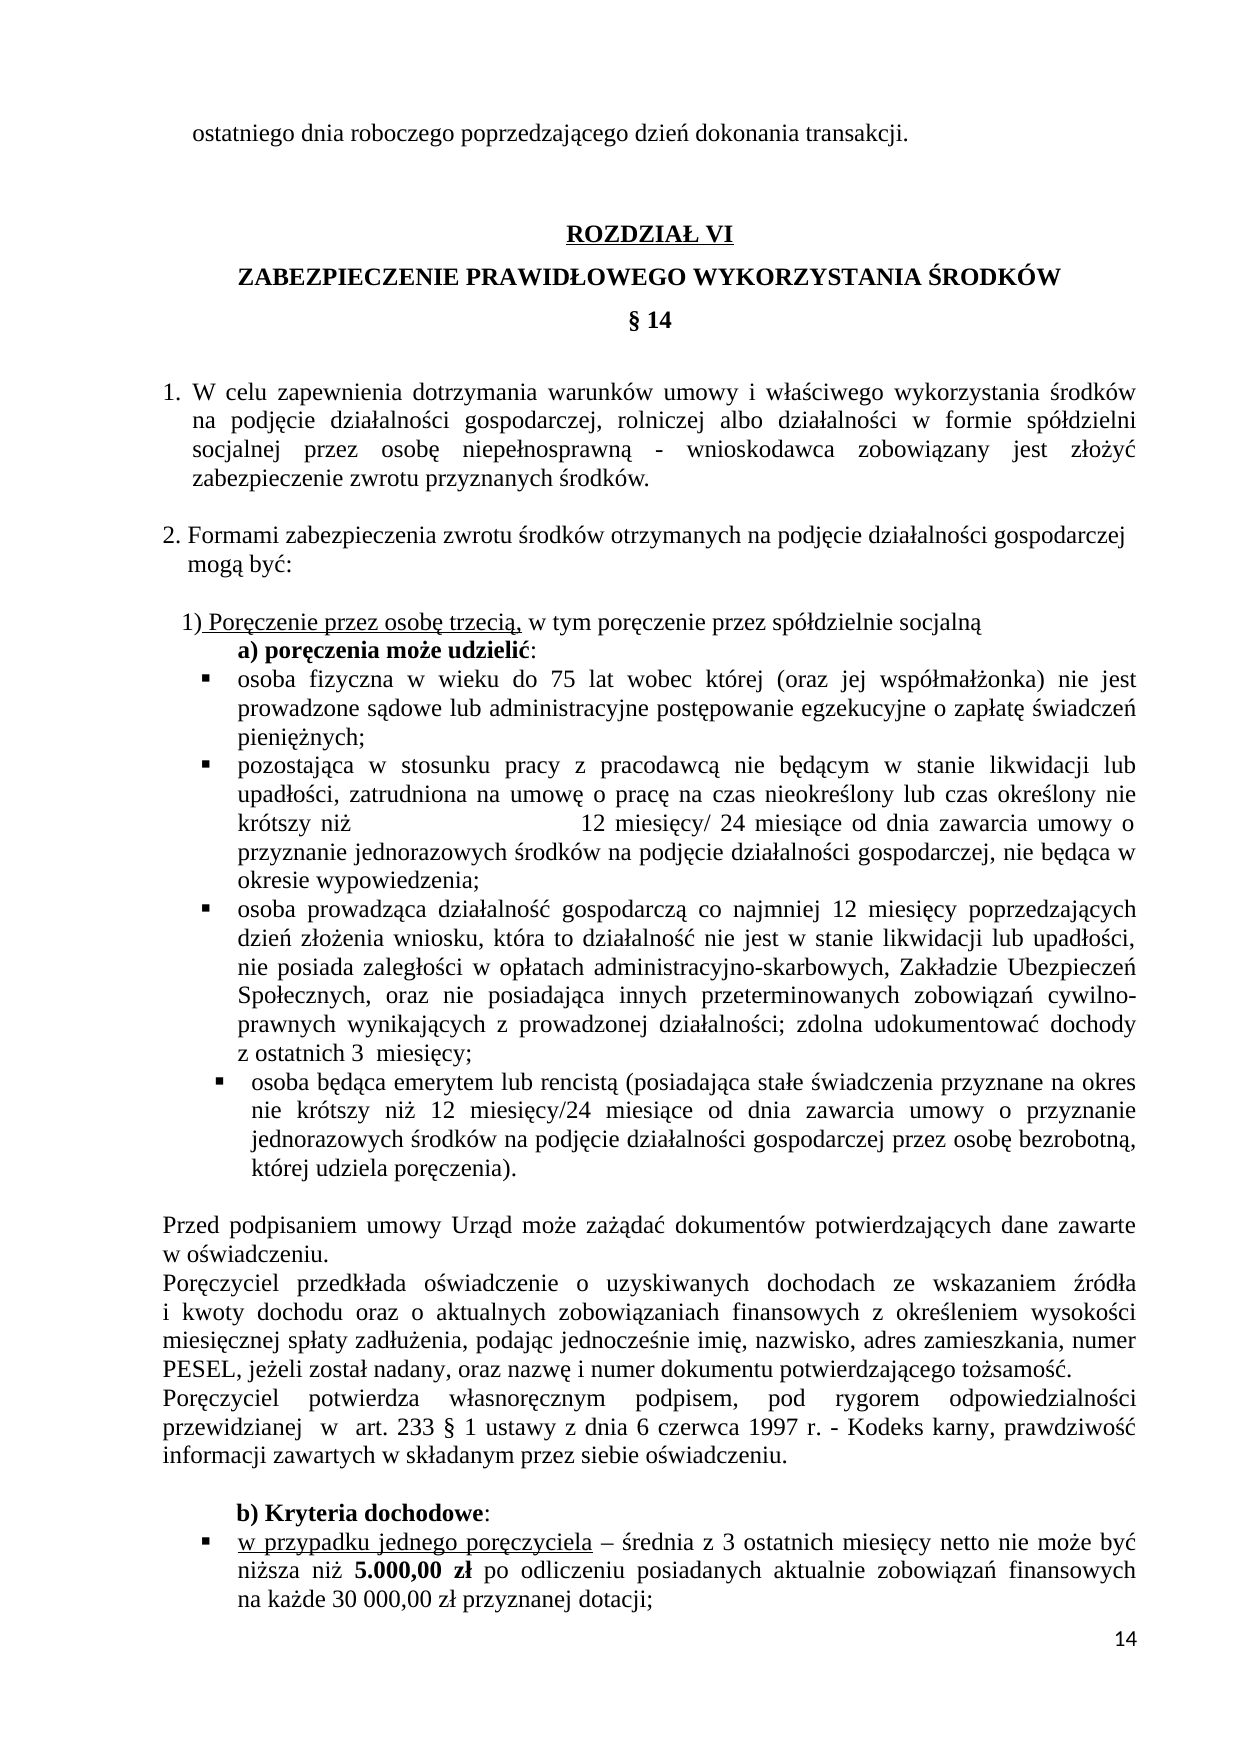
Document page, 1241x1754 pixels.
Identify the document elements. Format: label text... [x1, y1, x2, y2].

text a) poręczenia może udzielić: [237, 636, 1137, 664]
list osoba będąca emerytem lub rencistą (posiadająca stałe świadczenia przyznane na okres nie krótszy niż 12 miesięcy/24 miesiące od dnia zawarcia umowy o przyznanie jednorazowych środków na podjęcie działalności gospodarczej przez osobę bezrobotną, której udziela poręczenia). [213, 1067, 1137, 1182]
text 2. Formami zabezpieczenia zwrotu środków otrzymanych na podjęcie działalności gospodarczej [162, 521, 1137, 549]
text 1) Poręczenie przez osobę trzecią, w tym poręczenie przez spółdzielnie socjalną [162, 607, 1137, 636]
text ROZDZIAŁ VI [162, 219, 1137, 247]
list osoba prowadząca działalność gospodarczą co najmniej 12 miesięcy poprzedzających dzień złożenia wniosku, która to działalność nie jest w stanie likwidacji lub upadłości, nie posiada zaległości w opłatach administracyjno-skarbowych, Zakładzie Ubezpieczeń Społecznych, oraz nie posiadająca innych przeterminowanych zobowiązań cywilno- prawnych wynikających z prowadzonej działalności; zdolna udokumentować dochody z ostatnich 3 miesięcy; [200, 894, 1137, 1067]
text mogą być: [162, 549, 1137, 578]
list osoba fizyczna w wieku do 75 lat wobec której (oraz jej współmałżonka) nie jest prowadzone sądowe lub administracyjne postępowanie egzekucyjne o zapłatę świadczeń pieniężnych; [200, 664, 1137, 751]
text Przed podpisaniem umowy Urząd może zażądać dokumentów potwierdzających dane zawarte w oświadczeniu. [162, 1211, 1137, 1268]
text § 14 [162, 305, 1137, 334]
text ZABEZPIECZENIE PRAWIDŁOWEGO WYKORZYSTANIA ŚRODKÓW [162, 262, 1137, 291]
list pozostająca w stosunku pracy z pracodawcą nie będącym w stanie likwidacji lub upadłości, zatrudniona na umowę o pracę na czas nieokreślony lub czas określony nie krótszy niż 12 miesięcy/ 24 miesiące od dnia zawarcia umowy o przyznanie jednorazowych środków na podjęcie działalności gospodarczej, nie będąca w okresie wypowiedzenia; [200, 751, 1137, 894]
text Poręczyciel potwierdza własnoręcznym podpisem, pod rygorem odpowiedzialności przewidzianej w art. 233 § 1 ustawy z dnia 6 czerwca 1997 r. - Kodeks karny, prawdziwość informacji zawartych w składanym przez siebie oświadczeniu. [162, 1383, 1137, 1469]
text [162, 118, 1137, 147]
list W celu zapewnienia dotrzymania warunków umowy i właściwego wykorzystania środków na podjęcie działalności gospodarczej, rolniczej albo działalności w formie spółdzielni socjalnej przez osobę niepełnosprawną - wnioskodawca zobowiązany jest złożyć zabezpieczenie zwrotu przyznanych środków. [162, 377, 1137, 492]
text Poręczyciel przedkłada oświadczenie o uzyskiwanych dochodach ze wskazaniem źródła i kwoty dochodu oraz o aktualnych zobowiązaniach finansowych z określeniem wysokości miesięcznej spłaty zadłużenia, podając jednocześnie imię, nazwisko, adres zamieszkania, numer PESEL, jeżeli został nadany, oraz nazwę i numer dokumentu potwierdzającego tożsamość. [162, 1268, 1137, 1383]
list w przypadku jednego poręczyciela – średnia z 3 ostatnich miesięcy netto nie może być niższa niż 5.000,00 zł po odliczeniu posiadanych aktualnie zobowiązań finansowych na każde 30 000,00 zł przyznanej dotacji; [200, 1527, 1137, 1613]
text b) Kryteria dochodowe: [162, 1498, 1137, 1527]
